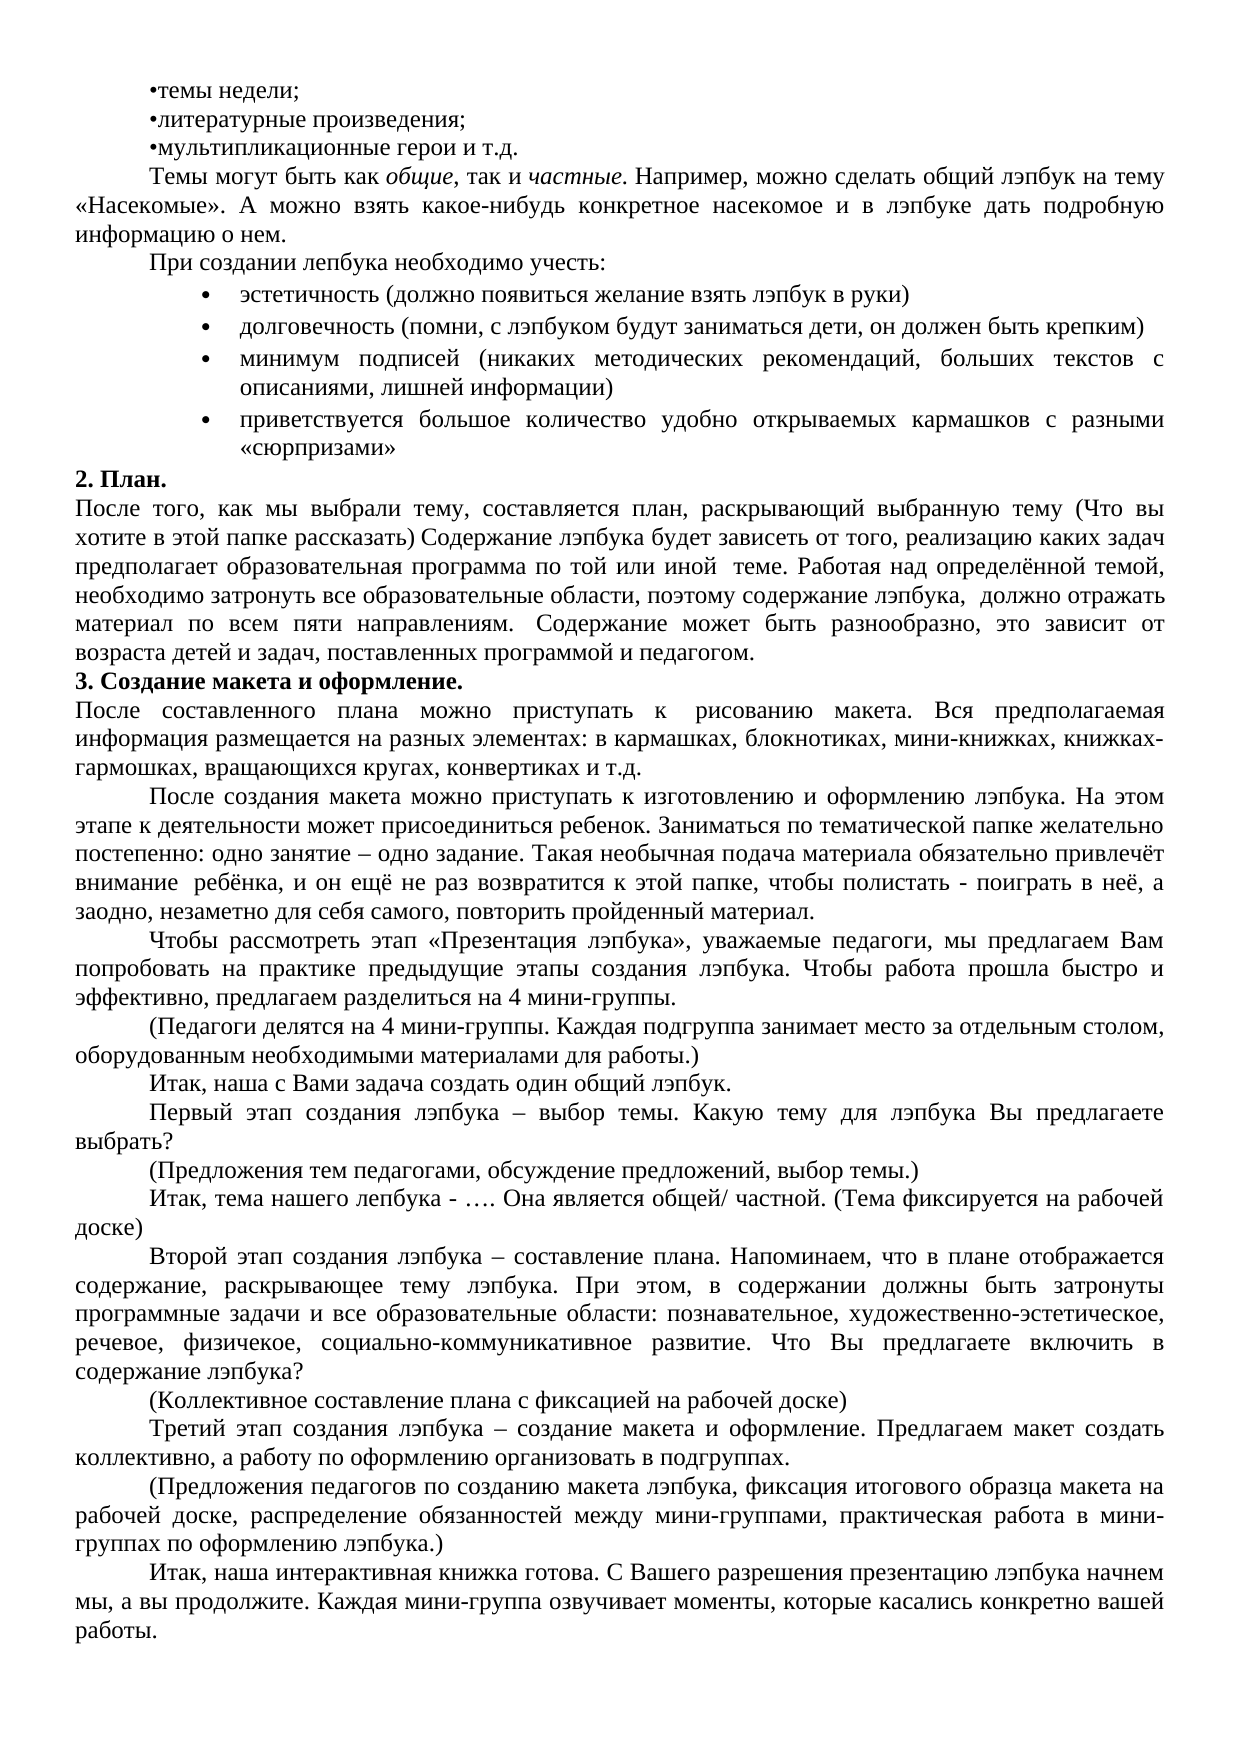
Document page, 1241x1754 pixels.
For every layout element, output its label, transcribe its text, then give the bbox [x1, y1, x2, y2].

list минимум подписей (никаких методических рекомендаций, больших текстов с описаниями, лишней информации) [202, 343, 1165, 401]
text После составленного плана можно приступать к рисованию макета. Вся предполагаемая информация размещается на разных элементах: в кармашках, блокнотиках, мини-книжках, книжках-гармошках, вращающихся кругах, конвертиках и т.д. [75, 695, 1165, 781]
text •темы недели; [75, 75, 1165, 104]
text (Предложения педагогов по созданию макета лэпбука, фиксация итогового образца макета на рабочей доске, распределение обязанностей между мини-группами, практическая работа в мини-группах по оформлению лэпбука.) [75, 1471, 1165, 1557]
text При создании лепбука необходимо учесть: [75, 247, 1165, 276]
text Итак, наша интерактивная книжка готова. С Вашего разрешения презентацию лэпбука начнем мы, а вы продолжите. Каждая мини-группа озвучивает моменты, которые касались конкретно вашей работы. [75, 1557, 1165, 1643]
text После создания макета можно приступать к изготовлению и оформлению лэпбука. На этом этапе к деятельности может присоединиться ребенок. Заниматься по тематической папке желательно постепенно: одно занятие – одно задание. Такая необычная подача материала обязательно привлечёт внимание ребёнка, и он ещё не раз возвратится к этой папке, чтобы полистать - поиграть в неё, а заодно, незаметно для себя самого, повторить пройденный материал. [75, 781, 1165, 925]
text Темы могут быть как общие, так и частные. Например, можно сделать общий лэпбук на тему «Насекомые». А можно взять какое-нибудь конкретное насекомое и в лэпбуке дать подробную информацию о нем. [75, 161, 1165, 247]
text (Педагоги делятся на 4 мини-группы. Каждая подгруппа занимает место за отдельным столом, оборудованным необходимыми материалами для работы.) [75, 1011, 1165, 1068]
text 2. План. [75, 464, 1165, 493]
text (Коллективное составление плана с фиксацией на рабочей доске) [75, 1385, 1165, 1413]
text Третий этап создания лэпбука – создание макета и оформление. Предлагаем макет создать коллективно, а работу по оформлению организовать в подгруппах. [75, 1413, 1165, 1471]
text После того, как мы выбрали тему, составляется план, раскрывающий выбранную тему (Что вы хотите в этой папке рассказать) Содержание лэпбука будет зависеть от того, реализацию каких задач предполагает образовательная программа по той или иной теме. Работая над определённой темой, необходимо затронуть все образовательные области, поэтому содержание лэпбука, должно отражать материал по всем пяти направлениям. Содержание может быть разнообразно, это зависит от возраста детей и задач, поставленных программой и педагогом. [75, 493, 1165, 666]
list приветствуется большое количество удобно открываемых кармашков с разными «сюрпризами» [202, 404, 1165, 461]
text •мультипликационные герои и т.д. [75, 132, 1165, 161]
text Чтобы рассмотреть этап «Презентация лэпбука», уважаемые педагоги, мы предлагаем Вам попробовать на практике предыдущие этапы создания лэпбука. Чтобы работа прошла быстро и эффективно, предлагаем разделиться на 4 мини-группы. [75, 925, 1165, 1011]
list эстетичность (должно появиться желание взять лэпбук в руки) [202, 279, 1165, 308]
text (Предложения тем педагогами, обсуждение предложений, выбор темы.) [75, 1155, 1165, 1183]
text 3. Создание макета и оформление. [75, 666, 1165, 695]
text Итак, тема нашего лепбука - …. Она является общей/ частной. (Тема фиксируется на рабочей доске) [75, 1183, 1165, 1241]
text Второй этап создания лэпбука – составление плана. Напоминаем, что в плане отображается содержание, раскрывающее тему лэпбука. При этом, в содержании должны быть затронуты программные задачи и все образовательные области: познавательное, художественно-эстетическое, речевое, физичекое, социально-коммуникативное развитие. Что Вы предлагаете включить в содержание лэпбука? [75, 1241, 1165, 1385]
list долговечность (помни, с лэпбуком будут заниматься дети, он должен быть крепким) [202, 311, 1165, 340]
text Итак, наша с Вами задача создать один общий лэпбук. [75, 1068, 1165, 1097]
text •литературные произведения; [75, 104, 1165, 132]
text Первый этап создания лэпбука – выбор темы. Какую тему для лэпбука Вы предлагаете выбрать? [75, 1097, 1165, 1155]
